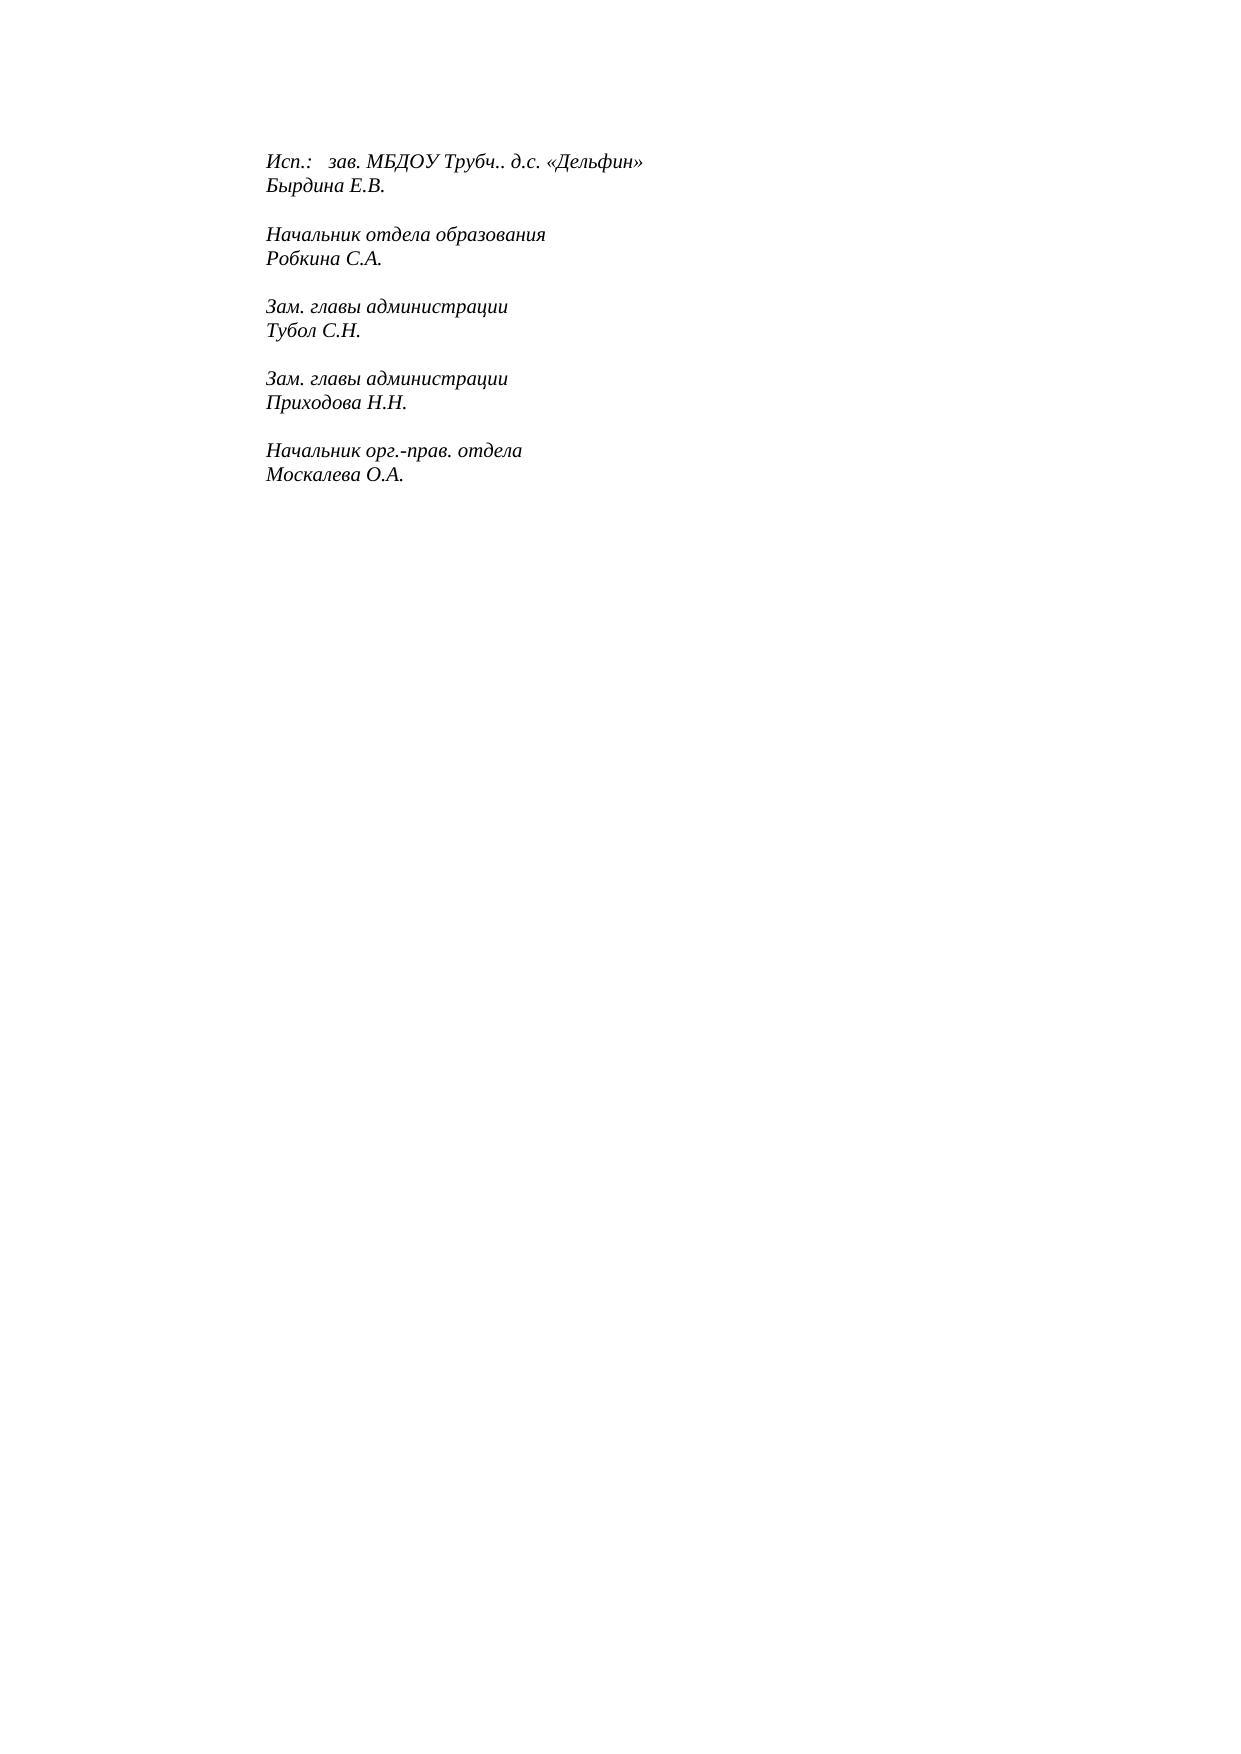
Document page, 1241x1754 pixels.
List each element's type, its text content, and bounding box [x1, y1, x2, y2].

text Начальник отдела образования [177, 221, 1152, 246]
text Начальник орг.-прав. отдела [177, 438, 1152, 462]
text Зам. главы администрации [177, 366, 1152, 390]
text Москалева О.А. [177, 462, 1152, 486]
text Приходова Н.Н. [177, 390, 1152, 414]
text Бырдина Е.В. [177, 173, 1152, 197]
text Тубол С.Н. [177, 318, 1152, 342]
text Зам. главы администрации [177, 294, 1152, 318]
text Исп.: зав. МБДОУ Трубч.. д.с. «Дельфин» [177, 149, 1152, 173]
text Робкина С.А. [177, 246, 1152, 269]
